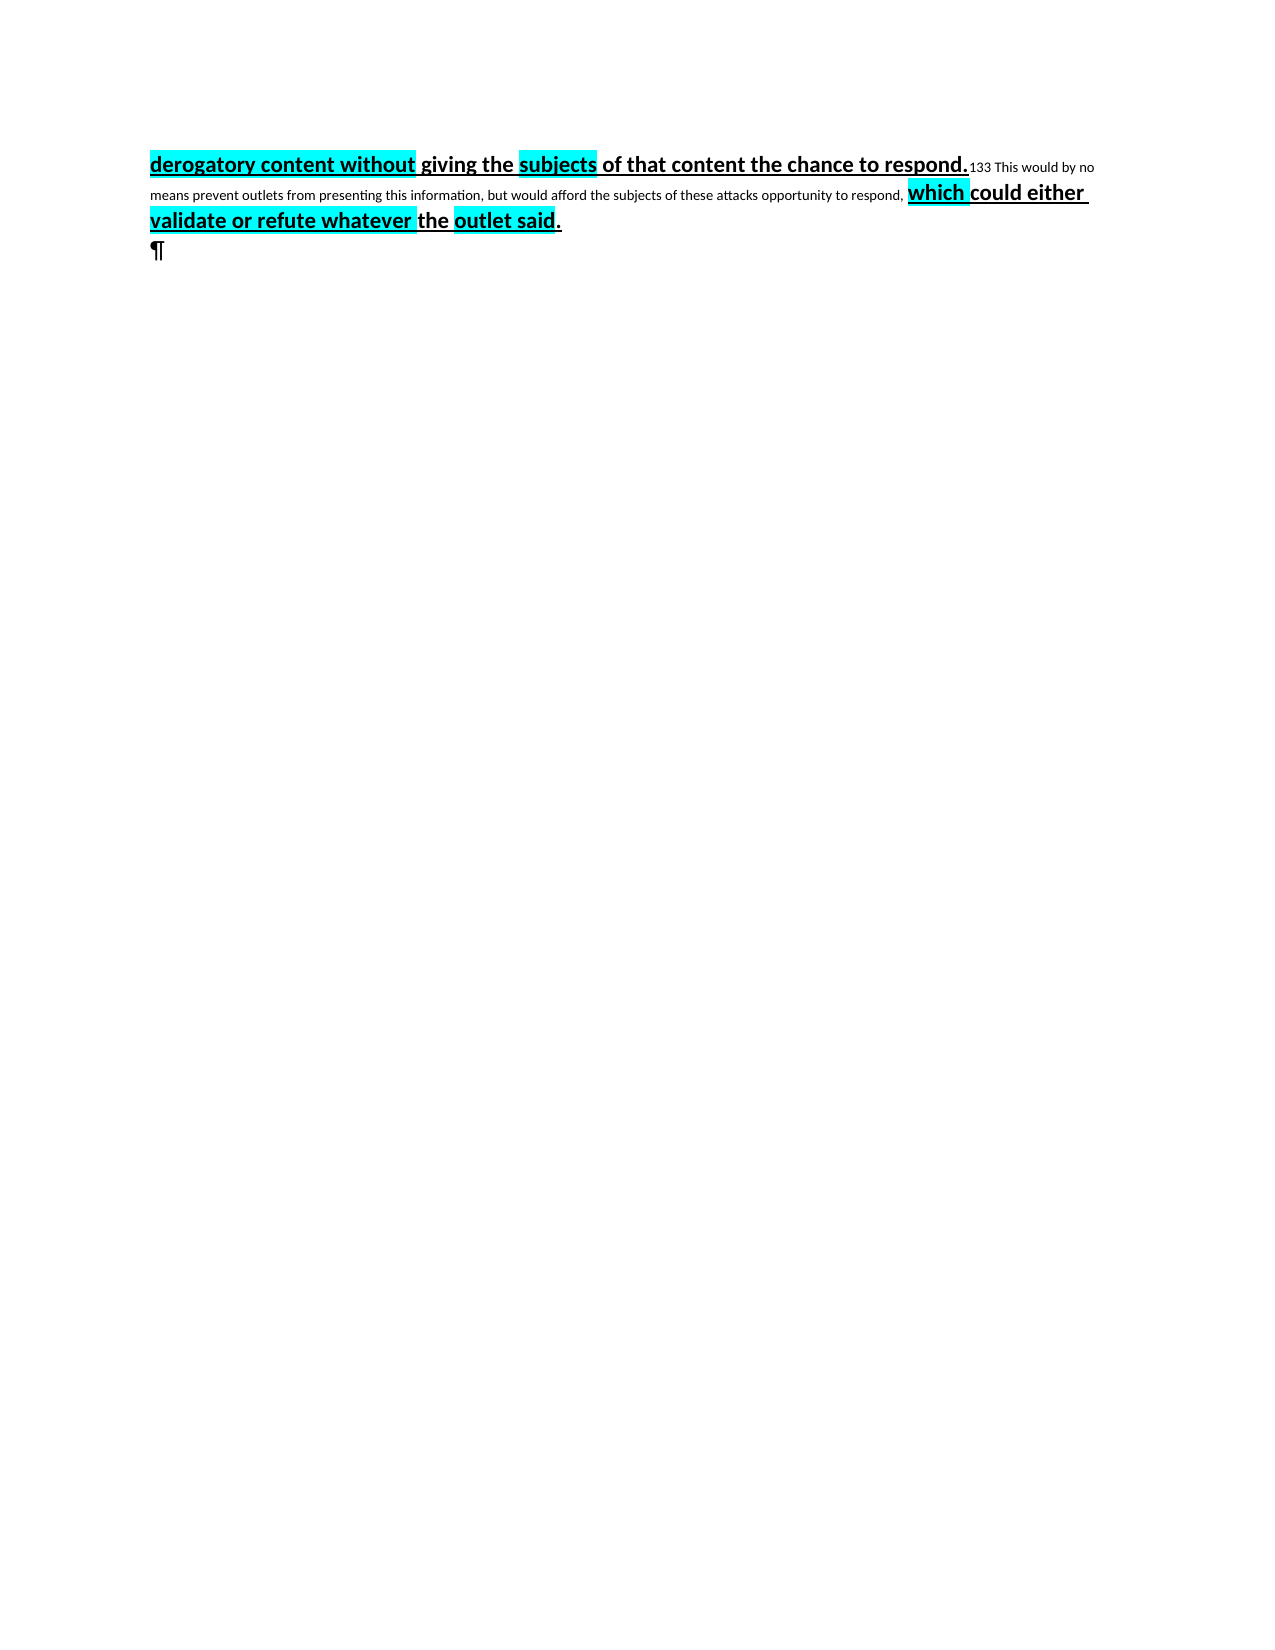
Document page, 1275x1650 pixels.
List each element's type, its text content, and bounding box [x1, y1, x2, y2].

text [150, 150, 1110, 234]
text ¶ [150, 234, 1125, 264]
